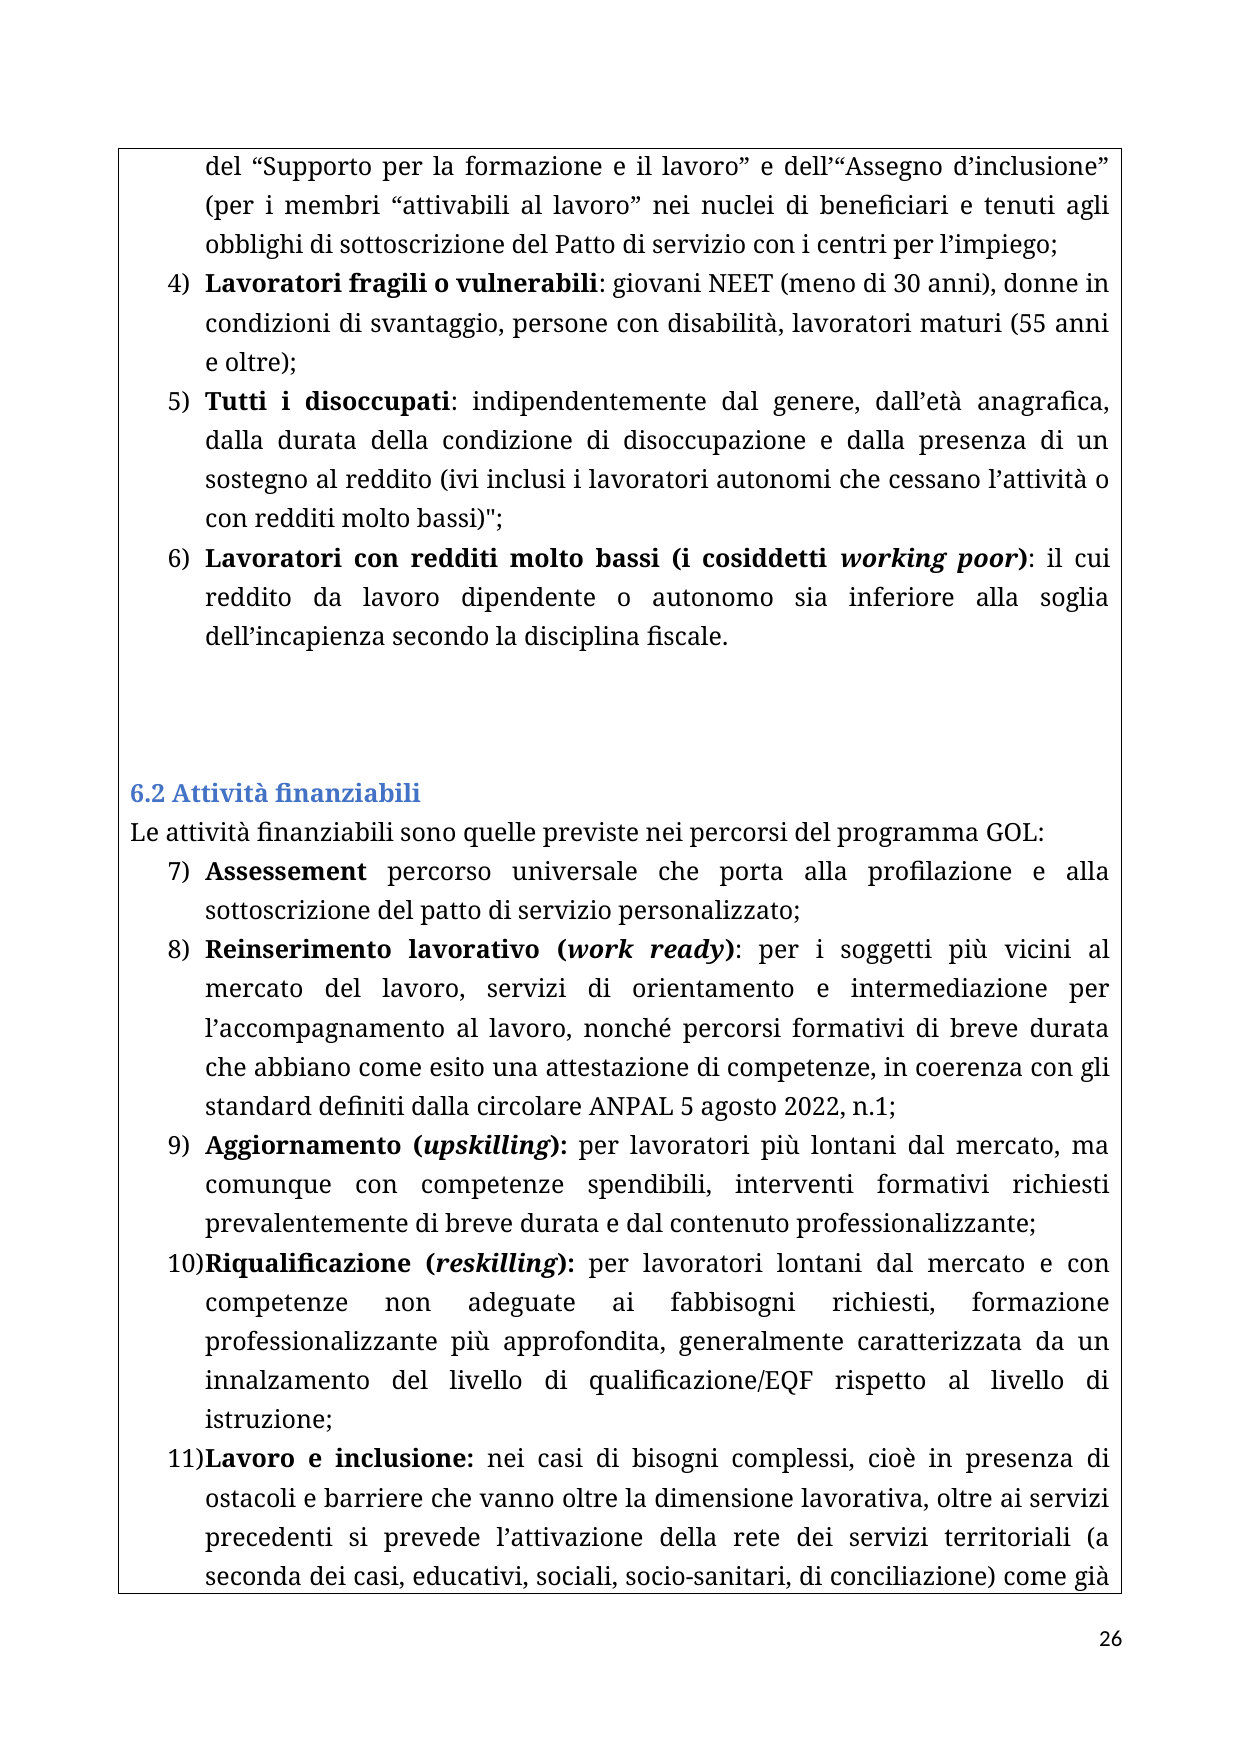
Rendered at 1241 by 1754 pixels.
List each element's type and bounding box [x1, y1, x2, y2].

table_header [119, 149, 1121, 1593]
